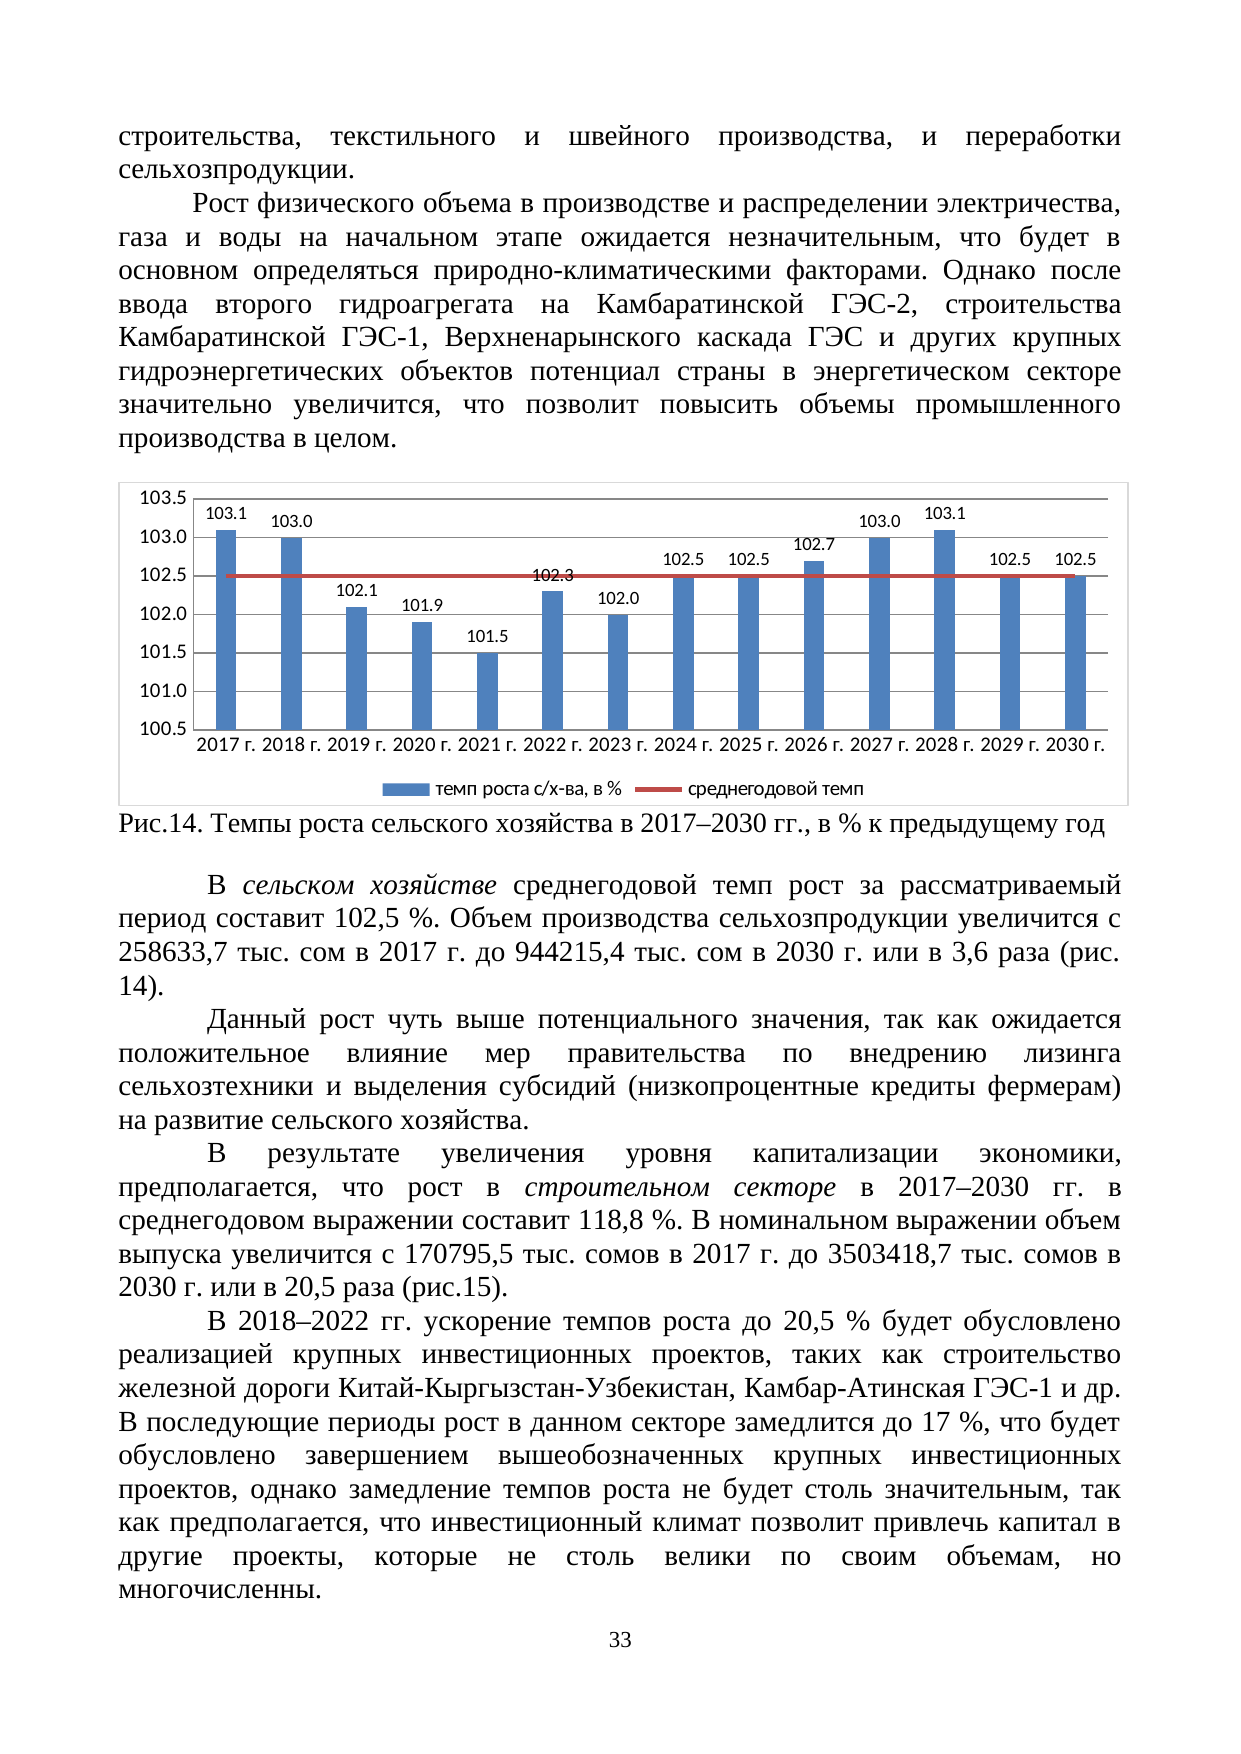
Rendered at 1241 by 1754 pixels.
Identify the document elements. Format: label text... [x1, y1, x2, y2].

text В 2018–2022 гг. ускорение темпов роста до 20,5 % будет обусловлено реализацией крупных инвестиционных проектов, таких как строительство железной дороги Китай-Кыргызстан-Узбекистан, Камбар-Атинская ГЭС-1 и др. В последующие периоды рост в данном секторе замедлится до 17 %, что будет обусловлено завершением вышеобозначенных крупных инвестиционных проектов, однако замедление темпов роста не будет столь значительным, так как предполагается, что инвестиционный климат позволит привлечь капитал в другие проекты, которые не столь велики по своим объемам, но многочисленны. [118, 1303, 1122, 1605]
text В сельском хозяйстве среднегодовой темп рост за рассматриваемый период составит 102,5 %. Объем производства сельхозпродукции увеличится с 258633,7 тыс. сом в 2017 г. до 944215,4 тыс. сом в 2030 г. или в 3,6 раза (рис. 14). [118, 867, 1122, 1001]
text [118, 118, 1122, 185]
text Рис.14. Темпы роста сельского хозяйства в 2017–2030 гг., в % к предыдущему год [118, 807, 1122, 839]
list В результате увеличения уровня капитализации экономики, предполагается, что рост в строительном секторе в 2017–2030 гг. в среднегодовом выражении составит 118,8 %. В номинальном выражении объем выпуска увеличится с 170795,5 тыс. сомов в 2017 г. до 3503418,7 тыс. сомов в 2030 г. или в 20,5 раза (рис.15). [118, 1135, 1122, 1303]
list Данный рост чуть выше потенциального значения, так как ожидается положительное влияние мер правительства по внедрению лизинга сельхозтехники и выделения субсидий (низкопроцентные кредиты фермерам) на развитие сельского хозяйства. [118, 1001, 1122, 1135]
text Рост физического объема в производстве и распределении электричества, газа и воды на начальном этапе ожидается незначительным, что будет в основном определяться природно-климатическими факторами. Однако после ввода второго гидроагрегата на Камбаратинской ГЭС-2, строительства Камбаратинской ГЭС-1, Верхненарынского каскада ГЭС и других крупных гидроэнергетических объектов потенциал страны в энергетическом секторе значительно увеличится, что позволит повысить объемы промышленного производства в целом. [118, 185, 1122, 453]
